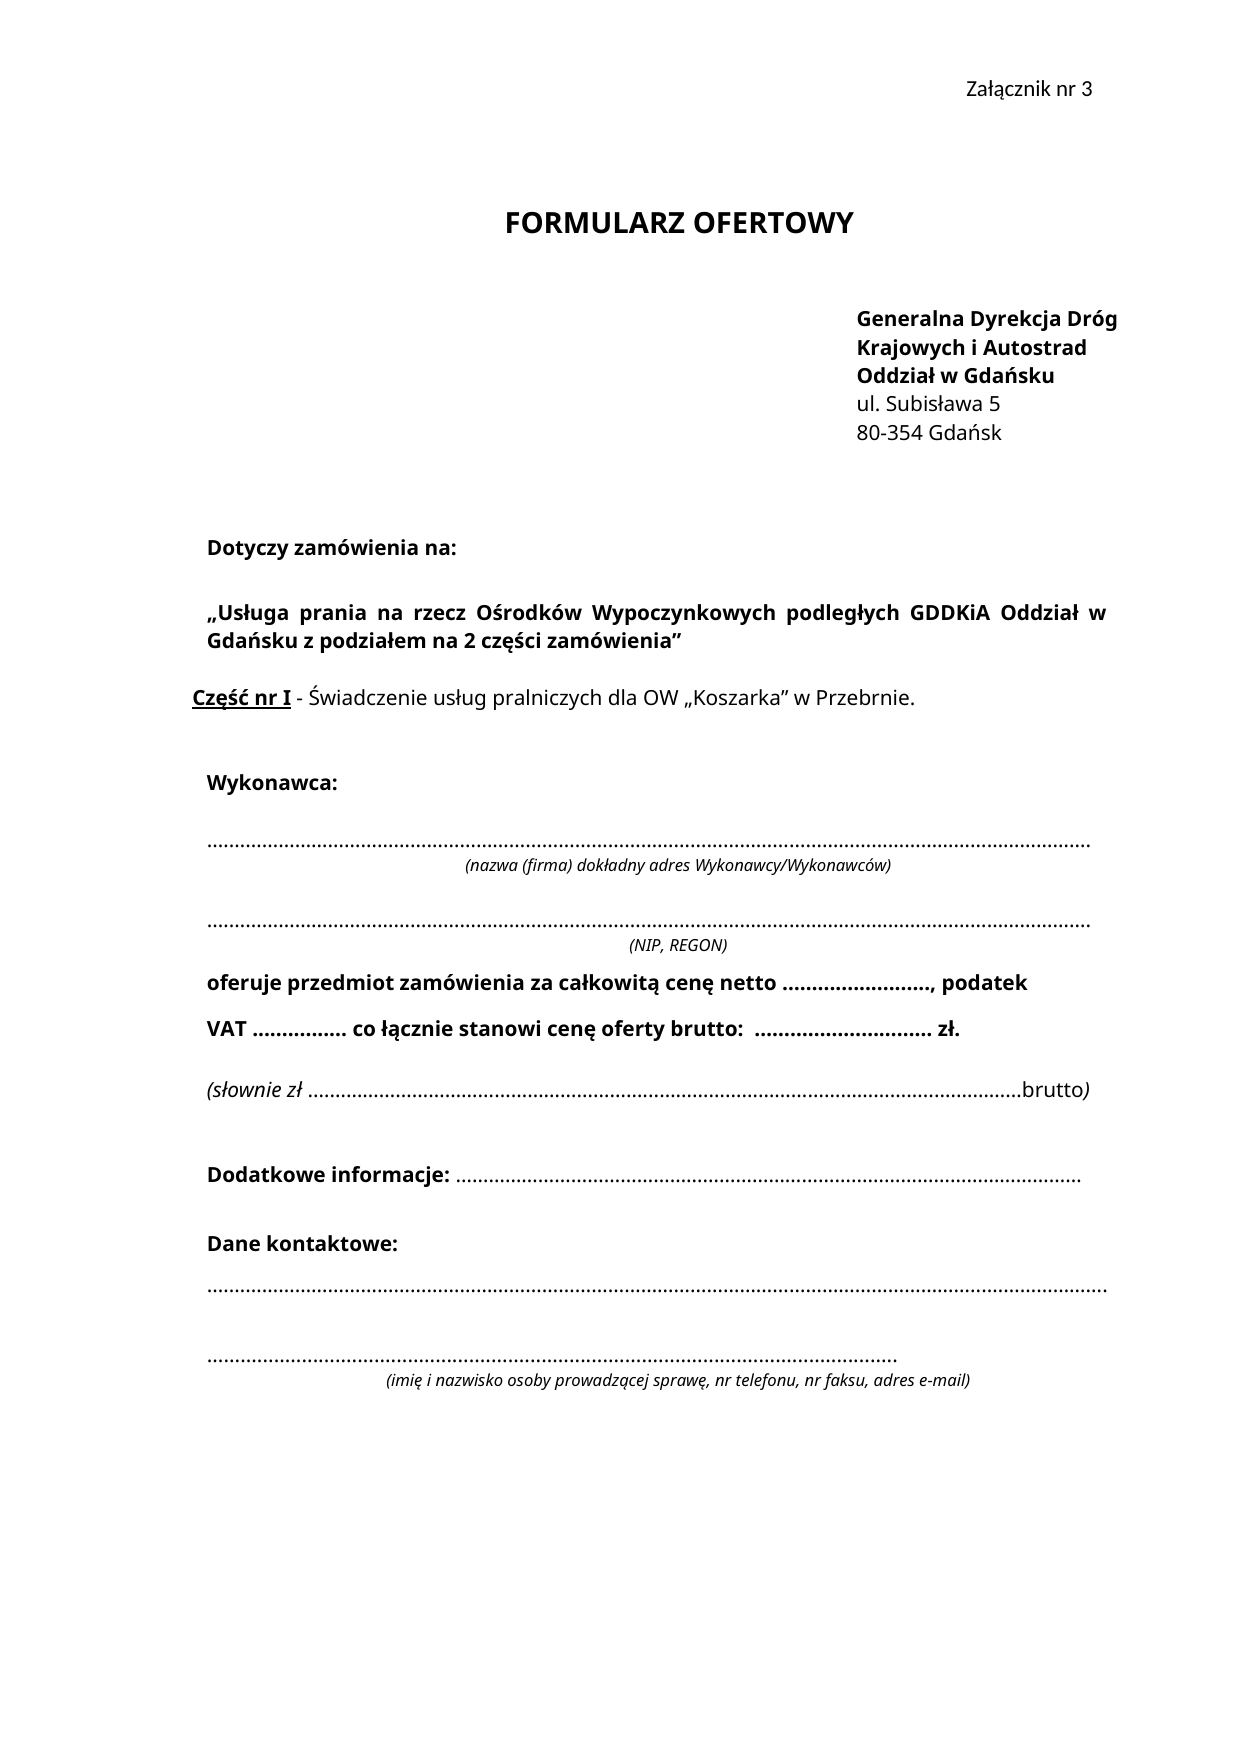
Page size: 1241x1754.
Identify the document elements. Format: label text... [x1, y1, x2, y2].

text Część nr I - Świadczenie usług pralniczych dla OW „Koszarka” w Przebrnie. [192, 683, 1152, 712]
text ul. Subisława 5 [856, 389, 1152, 418]
text (NIP, REGON) [148, 933, 1152, 956]
text .…………………………………………………………………………………………………………………………...…………………. [148, 1270, 1152, 1299]
text oferuje przedmiot zamówienia za całkowitą cenę netto ……..................., podatek [207, 968, 1152, 997]
text Dotyczy zamówienia na: [207, 533, 1093, 561]
text Dane kontaktowe: [148, 1229, 1152, 1258]
text .……………………………………………………………………………………………………………………………………………. [148, 905, 1152, 933]
text „Usługa prania na rzecz Ośrodków Wypoczynkowych podległych GDDKiA Oddział w Gdańsku z podziałem na 2 części zamówienia” [207, 598, 1107, 655]
text (słownie zł .……………………………………………………...…………………………………………...……………brutto) [148, 1075, 1152, 1103]
text 80-354 Gdańsk [856, 418, 1152, 446]
text VAT ................ co łącznie stanowi cenę oferty brutto: ………………………… zł. [207, 1014, 1152, 1042]
text FORMULARZ OFERTOWY [148, 202, 1152, 242]
text (imię i nazwisko osoby prowadzącej sprawę, nr telefonu, nr faksu, adres e-mail) [148, 1368, 1152, 1391]
text (nazwa (firma) dokładny adres Wykonawcy/Wykonawców) [148, 854, 1152, 876]
text Wykonawca: [148, 768, 1093, 797]
text Oddział w Gdańsku [856, 361, 1152, 389]
text Dodatkowe informacje: ………………………………………………………………...………………………………… [148, 1160, 1152, 1188]
text ............................................................................................................................ [148, 1340, 1152, 1368]
text .……………………………………………………………………………………………………………………………………………. [148, 825, 1152, 854]
text Generalna Dyrekcja Dróg Krajowych i Autostrad [856, 304, 1152, 361]
